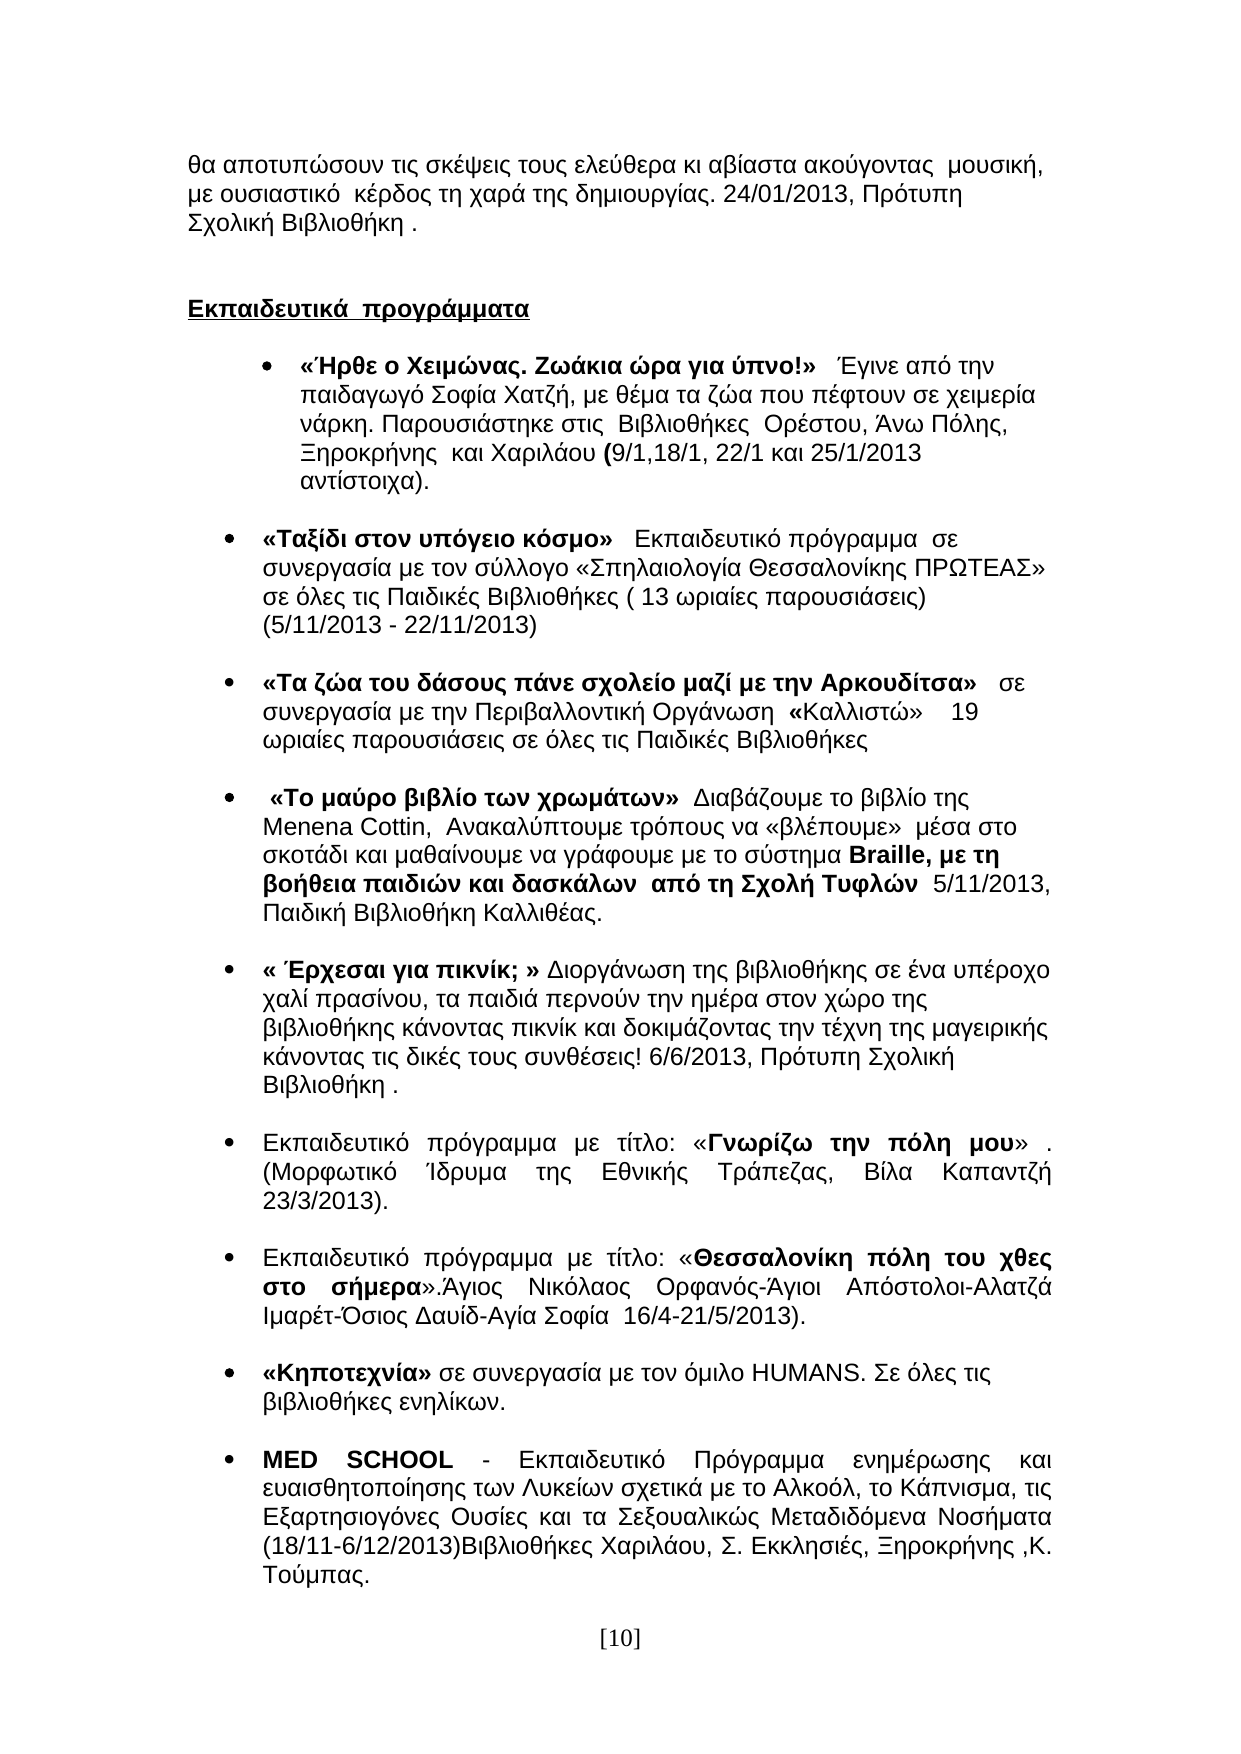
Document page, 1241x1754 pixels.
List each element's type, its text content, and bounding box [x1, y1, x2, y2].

list «Κηποτεχνία» σε συνεργασία με τον όμιλο HUMANS. Σε όλες τις βιβλιοθήκες ενηλίκων. [225, 1358, 1053, 1416]
text θα αποτυπώσουν τις σκέψεις τους ελεύθερα κι αβίαστα ακούγοντας μουσική, με ουσιαστικό κέρδος τη χαρά της δημιουργίας. 24/01/2013, Πρότυπη Σχολική Βιβλιοθήκη . [187, 150, 1053, 236]
list « Έρχεσαι για πικνίκ; » Διοργάνωση της βιβλιοθήκης σε ένα υπέροχο χαλί πρασίνου, τα παιδιά περνούν την ημέρα στον χώρο της βιβλιοθήκης κάνοντας πικνίκ και δοκιμάζοντας την τέχνη της μαγειρικής κάνοντας τις δικές τους συνθέσεις! 6/6/2013, Πρότυπη Σχολική Βιβλιοθήκη . [225, 955, 1053, 1099]
list Εκπαιδευτικό πρόγραμμα με τίτλο: «Γνωρίζω την πόλη μου» .(Μορφωτικό Ίδρυμα της Εθνικής Τράπεζας, Βίλα Καπαντζή 23/3/2013). [225, 1128, 1053, 1214]
list MED SCHOOL - Εκπαιδευτικό Πρόγραμμα ενημέρωσης και ευαισθητοποίησης των Λυκείων σχετικά με το Αλκοόλ, το Κάπνισμα, τις Εξαρτησιογόνες Ουσίες και τα Σεξουαλικώς Μεταδιδόμενα Νοσήματα (18/11-6/12/2013)Βιβλιοθήκες Χαριλάου, Σ. Εκκλησιές, Ξηροκρήνης ,Κ. Τούμπας. [225, 1444, 1053, 1588]
list «Ταξίδι στον υπόγειο κόσμο» Εκπαιδευτικό πρόγραμμα σε συνεργασία με τον σύλλογο «Σπηλαιολογία Θεσσαλονίκης ΠΡΩΤΕΑΣ» σε όλες τις Παιδικές Βιβλιοθήκες ( 13 ωριαίες παρουσιάσεις) (5/11/2013 - 22/11/2013) [225, 524, 1053, 639]
list «Ήρθε ο Χειμώνας. Ζωάκια ώρα για ύπνο!» Έγινε από την παιδαγωγό Σοφία Χατζή, με θέμα τα ζώα που πέφτουν σε χειμερία νάρκη. Παρουσιάστηκε στις Βιβλιοθήκες Ορέστου, Άνω Πόλης, Ξηροκρήνης και Χαριλάου (9/1,18/1, 22/1 και 25/1/2013 αντίστοιχα). [262, 351, 1053, 495]
list «Το μαύρο βιβλίο των χρωμάτων» Διαβάζουμε το βιβλίο της Menena Cottin, Ανακαλύπτουμε τρόπους να «βλέπουμε» μέσα στο σκοτάδι και μαθαίνουμε να γράφουμε με το σύστημα Braille, με τη βοήθεια παιδιών και δασκάλων από τη Σχολή Τυφλών 5/11/2013, Παιδική Βιβλιοθήκη Καλλιθέας. [225, 783, 1053, 927]
text Eκπαιδευτικά προγράμματα [187, 294, 1053, 322]
list «Τα ζώα του δάσους πάνε σχολείο μαζί με την Αρκουδίτσα» σε συνεργασία με την Περιβαλλοντική Οργάνωση «Καλλιστώ» 19 ωριαίες παρουσιάσεις σε όλες τις Παιδικές Βιβλιοθήκες [225, 668, 1053, 754]
list Εκπαιδευτικό πρόγραμμα με τίτλο: «Θεσσαλονίκη πόλη του χθες στο σήμερα».Άγιος Νικόλαος Ορφανός-Άγιοι Απόστολοι-Αλατζά Ιμαρέτ-Όσιος Δαυίδ-Αγία Σοφία 16/4-21/5/2013). [225, 1243, 1053, 1329]
